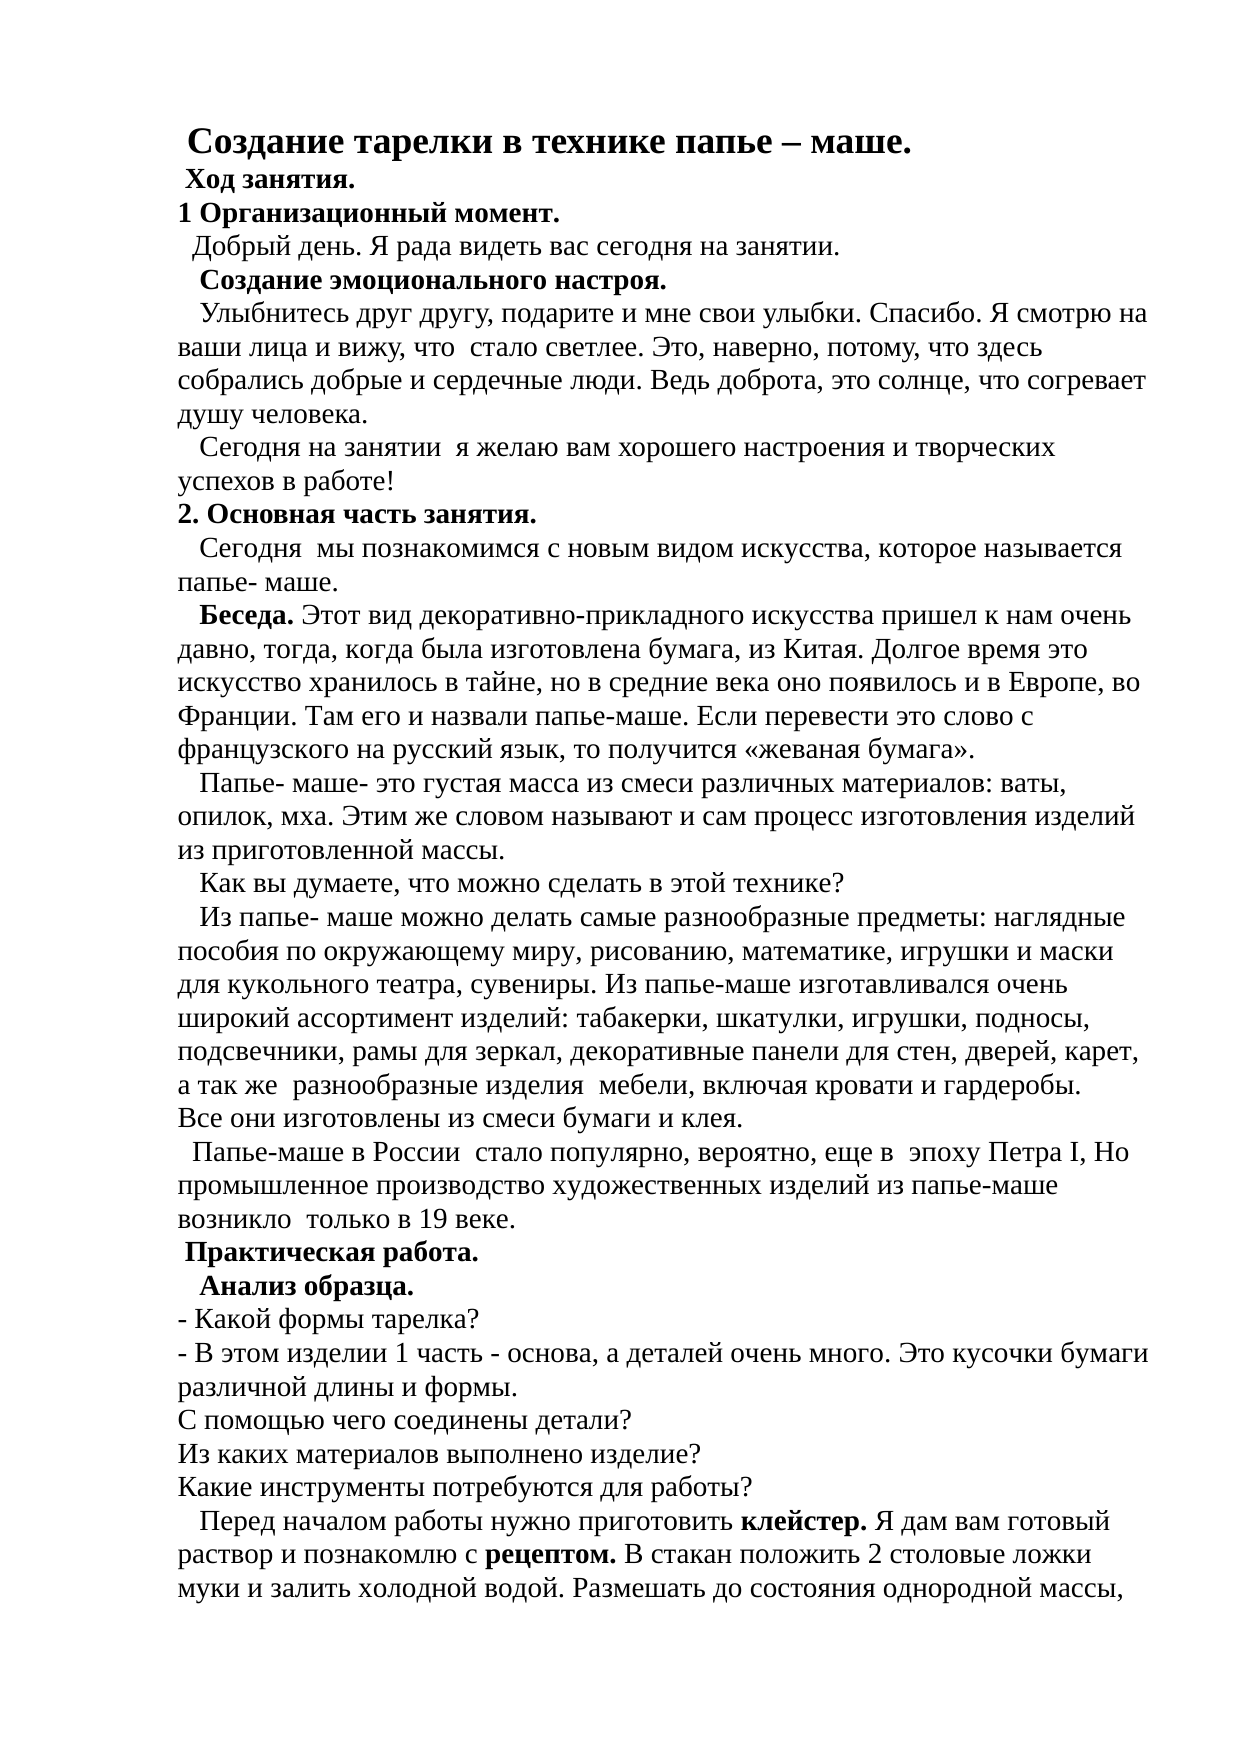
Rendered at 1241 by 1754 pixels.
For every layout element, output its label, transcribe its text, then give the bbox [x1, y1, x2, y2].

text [177, 161, 1152, 1603]
text Создание тарелки в технике папье – маше. [177, 118, 1152, 161]
